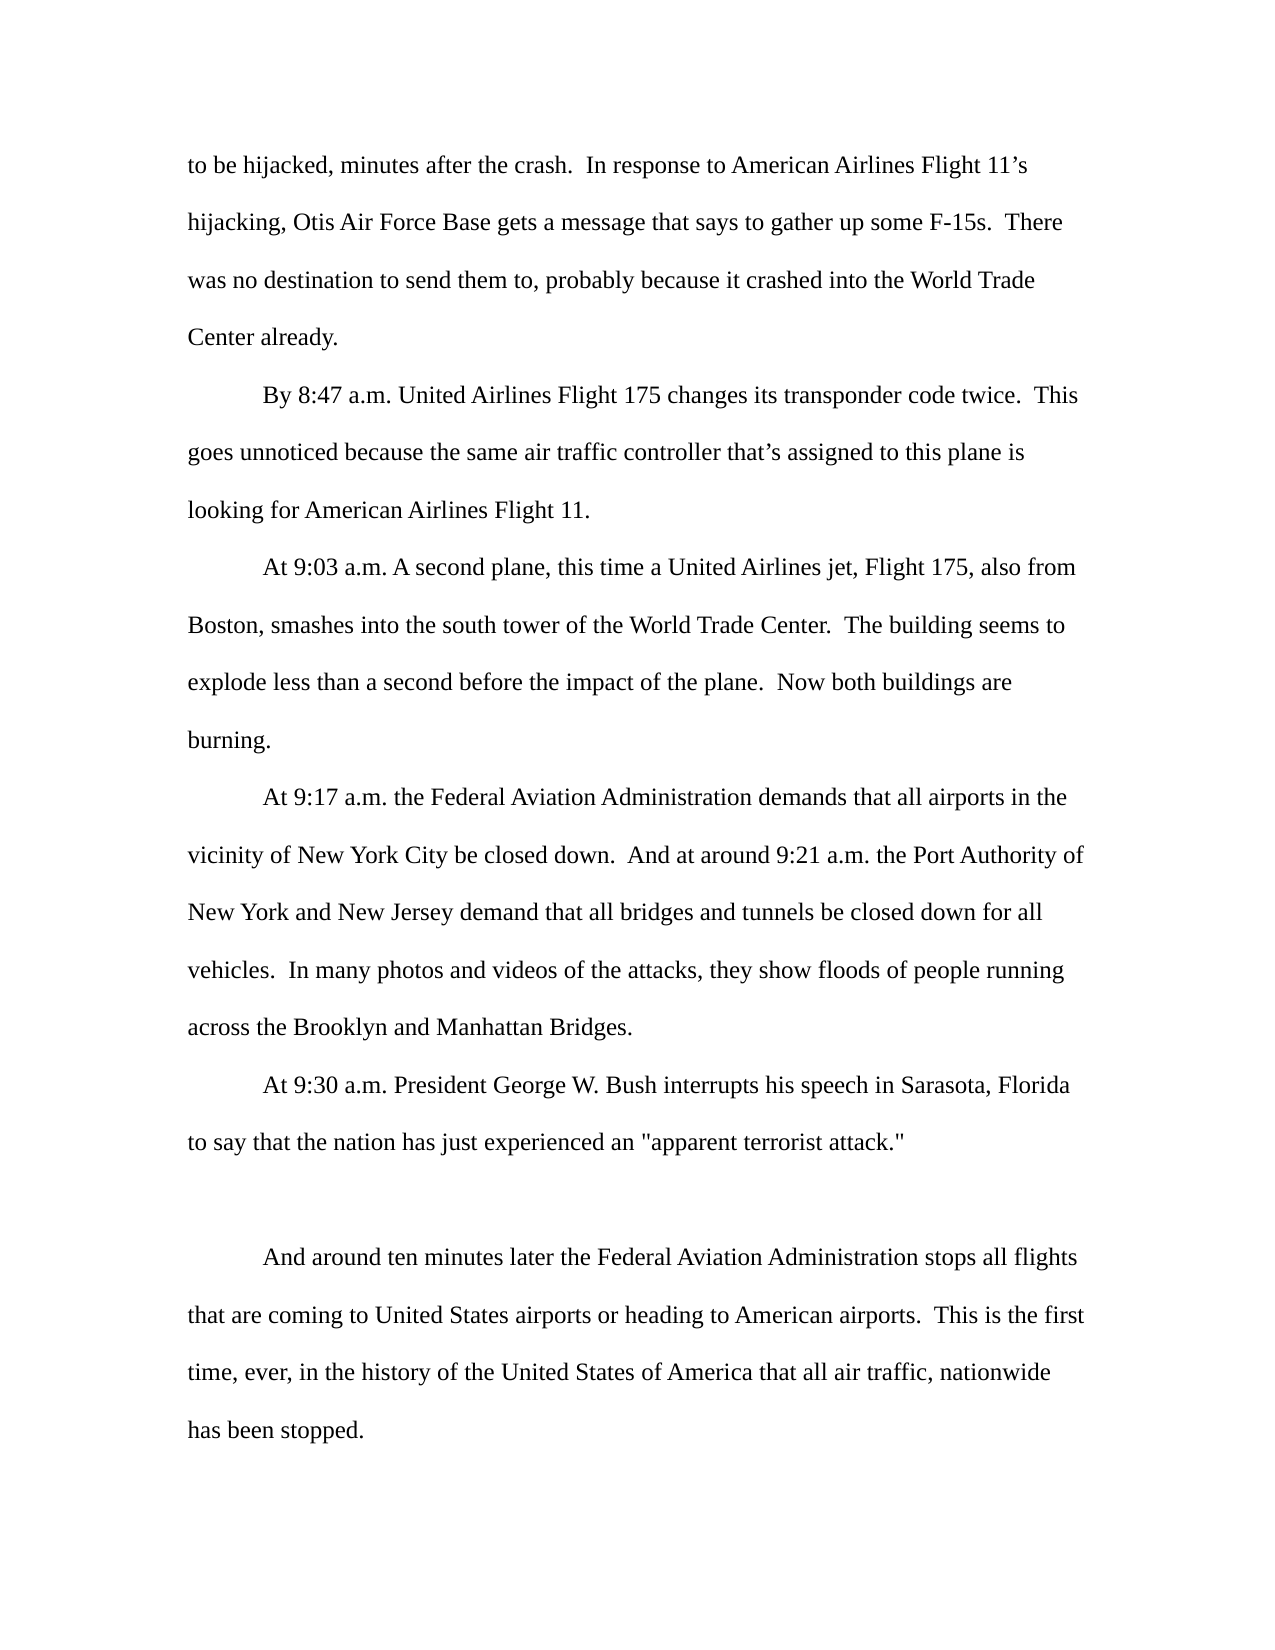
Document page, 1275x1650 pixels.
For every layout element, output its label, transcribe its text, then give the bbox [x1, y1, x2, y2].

text At 9:03 a.m. A second plane, this time a United Airlines jet, Flight 175, also from Boston, smashes into the south tower of the World Trade Center. The building seems to explode less than a second before the impact of the plane. Now both buildings are burning. [187, 552, 1087, 754]
text At 9:17 a.m. the Federal Aviation Administration demands that all airports in the vicinity of New York City be closed down. And at around 9:21 a.m. the Port Authority of New York and New Jersey demand that all bridges and tunnels be closed down for all vehicles. In many photos and videos of the attacks, they show floods of people running across the Brooklyn and Manhattan Bridges. [187, 782, 1087, 1041]
text By 8:47 a.m. United Airlines Flight 175 changes its transponder code twice. This goes unnoticed because the same air traffic controller that’s assigned to this plane is looking for American Airlines Flight 11. [187, 380, 1087, 524]
text At 9:30 a.m. President George W. Bush interrupts his speech in Sarasota, Florida to say that the nation has just experienced an "apparent terrorist attack." [187, 1070, 1087, 1156]
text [187, 150, 1087, 351]
text And around ten minutes later the Federal Aviation Administration stops all flights that are coming to United States airports or heading to American airports. This is the first time, ever, in the history of the United States of America that all air traffic, nationwide has been stopped. [187, 1242, 1087, 1444]
